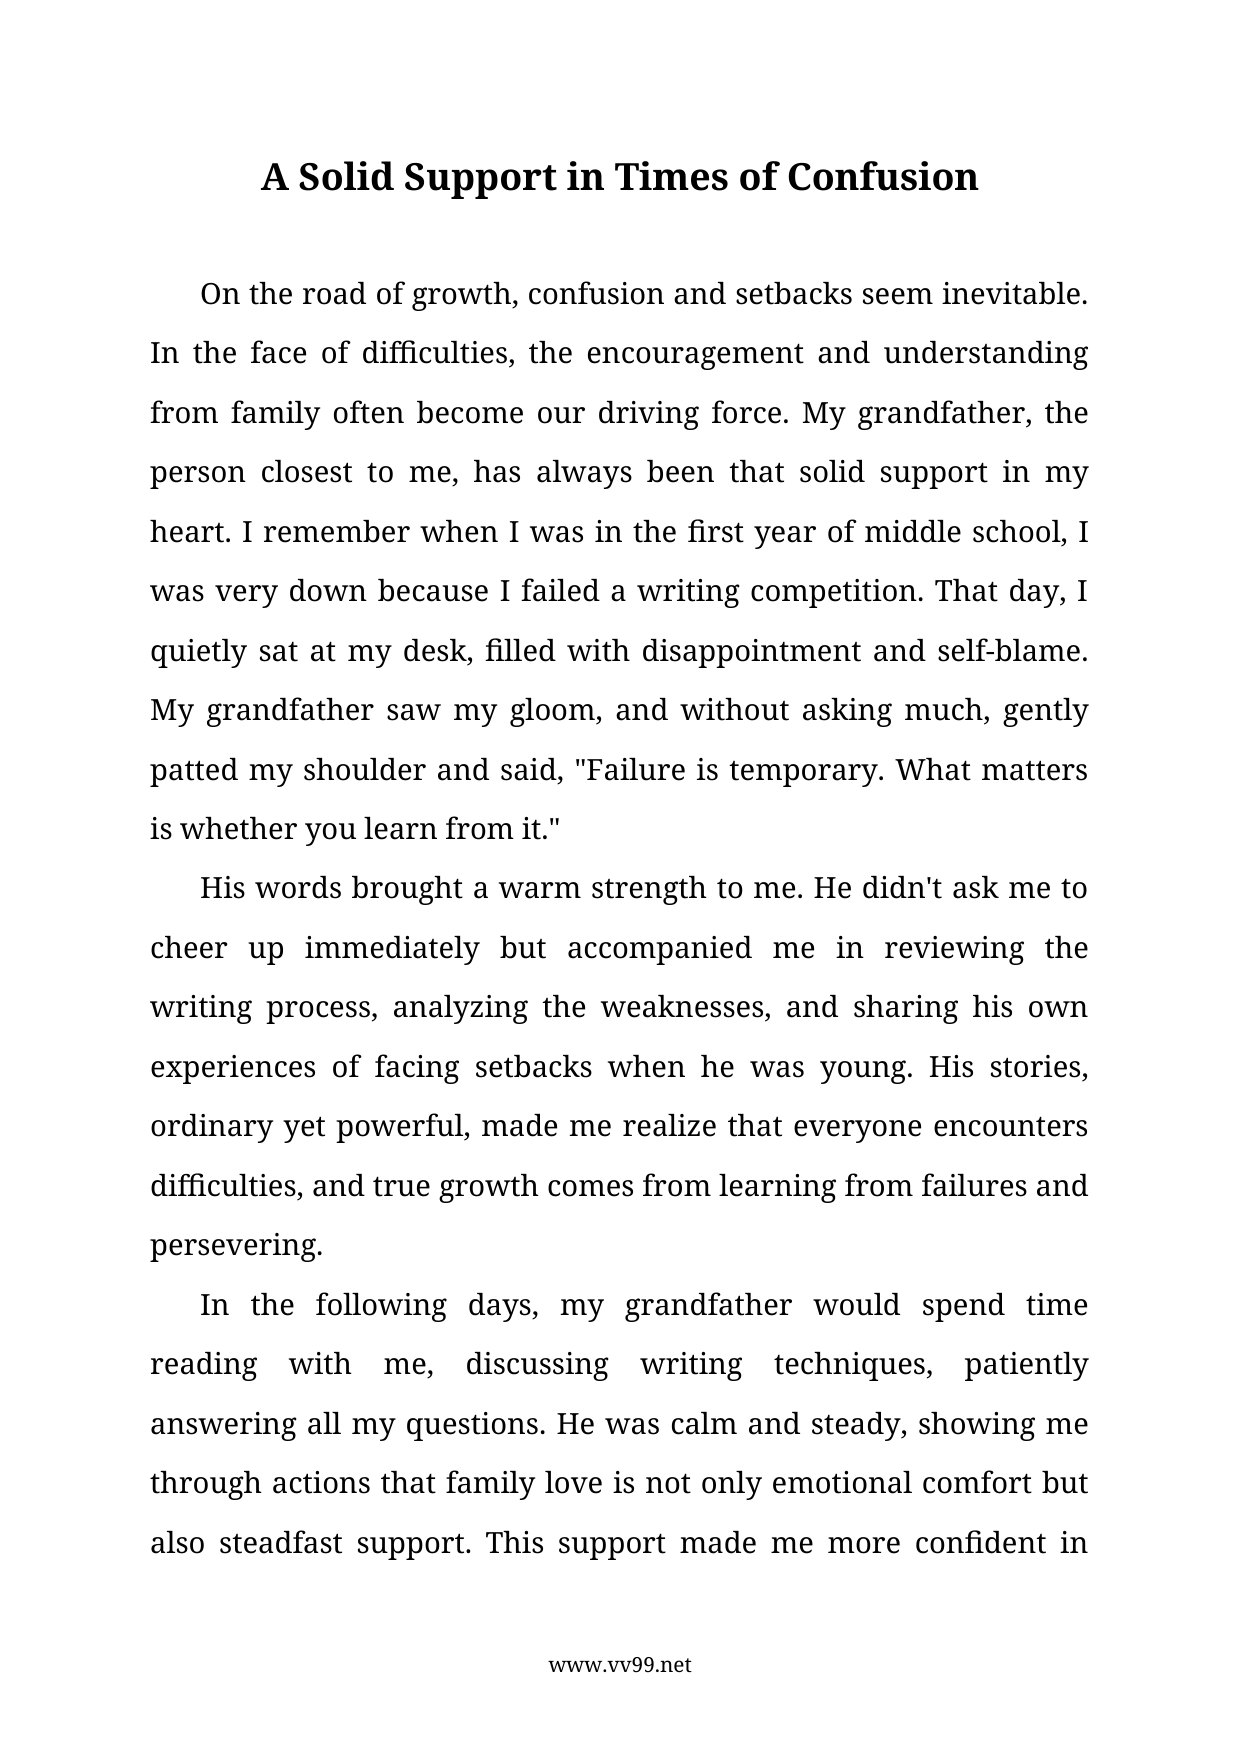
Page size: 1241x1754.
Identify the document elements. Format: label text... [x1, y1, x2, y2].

text His words brought a warm strength to me. He didn't ask me to cheer up immediately but accompanied me in reviewing the writing process, analyzing the weaknesses, and sharing his own experiences of facing setbacks when he was young. His stories, ordinary yet powerful, made me realize that everyone encounters difficulties, and true growth comes from learning from failures and persevering. [150, 868, 1090, 1264]
text On the road of growth, confusion and setbacks seem inevitable. In the face of difficulties, the encouragement and understanding from family often become our driving force. My grandfather, the person closest to me, has always been that solid support in my heart. I remember when I was in the first year of middle school, I was very down because I failed a writing competition. That day, I quietly sat at my desk, filled with disappointment and self-blame. My grandfather saw my gloom, and without asking much, gently patted my shoulder and said, "Failure is temporary. What matters is whether you learn from it." [150, 273, 1090, 848]
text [150, 1284, 1090, 1562]
subtitle A Solid Support in Times of Confusion [150, 150, 1090, 201]
